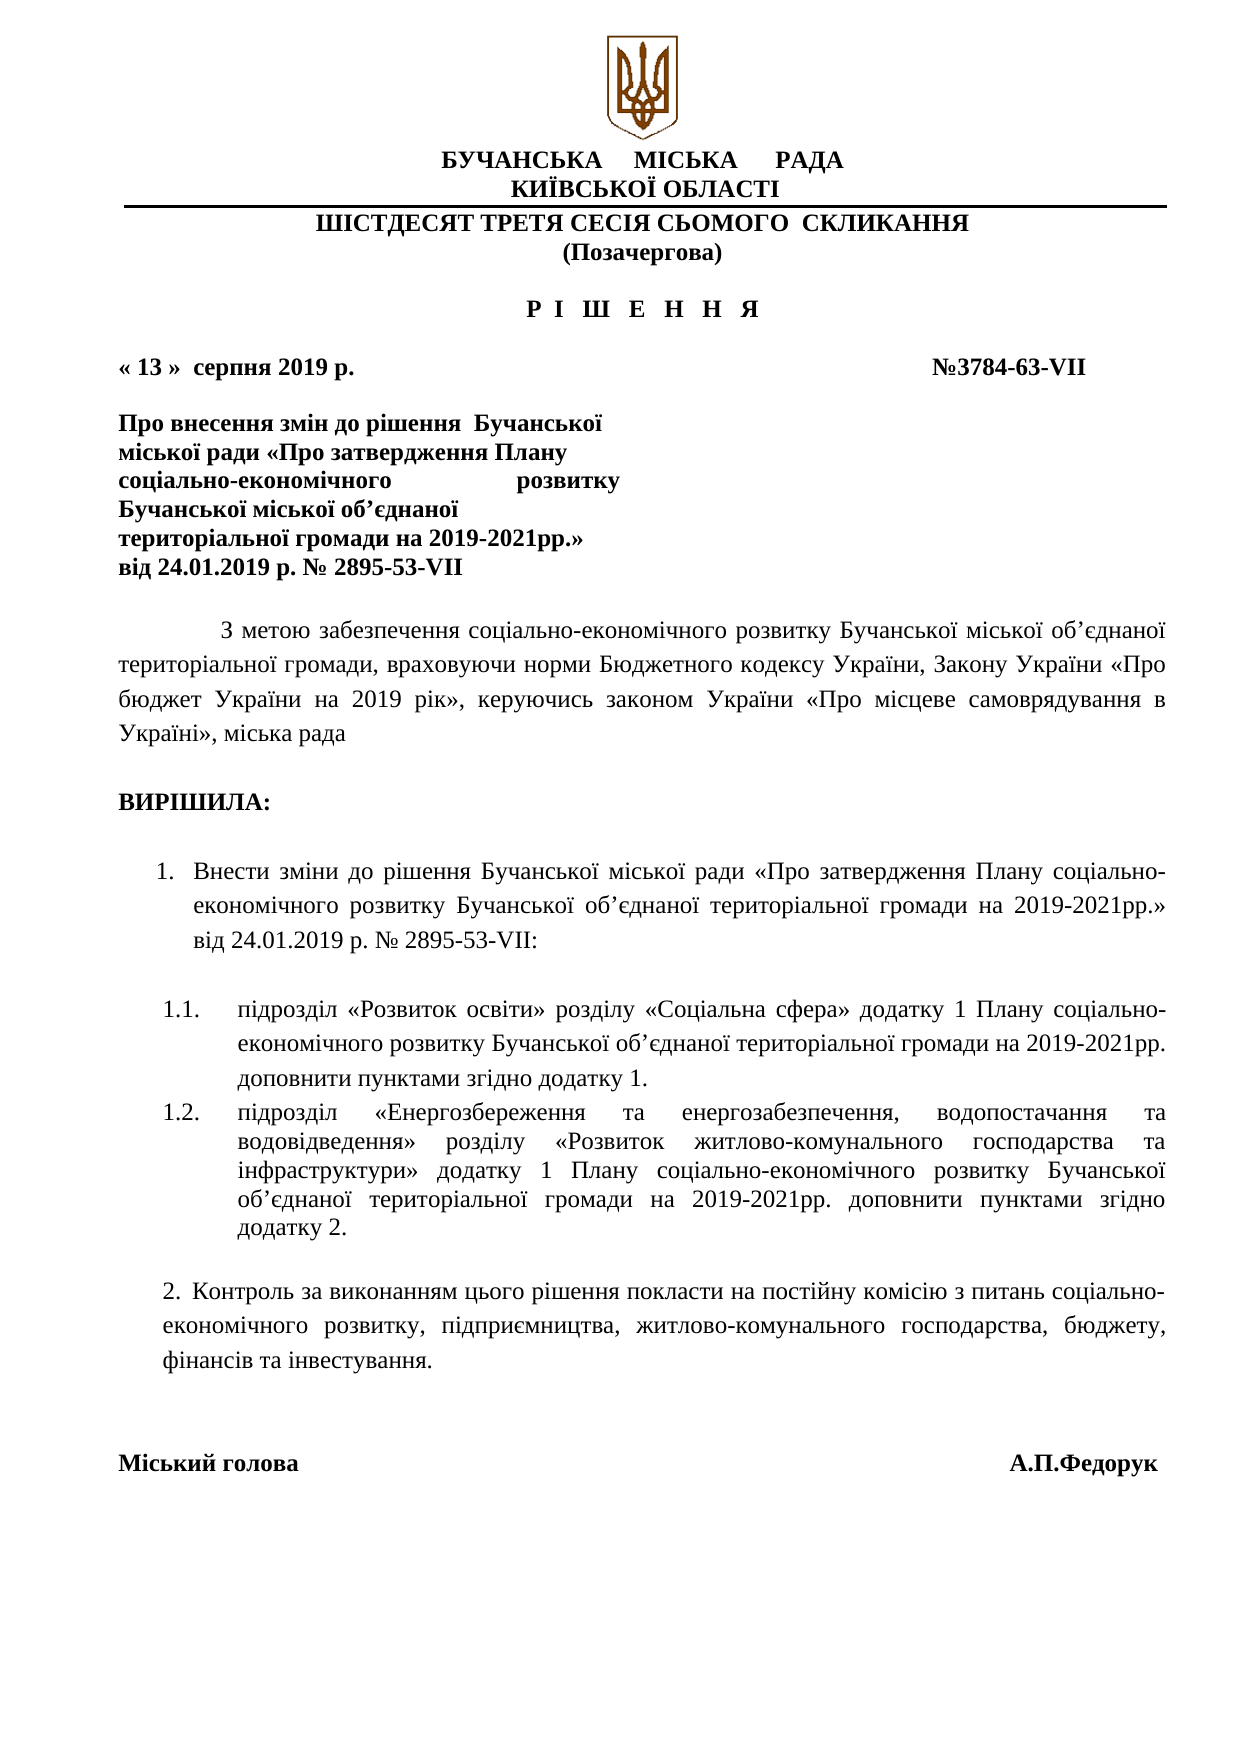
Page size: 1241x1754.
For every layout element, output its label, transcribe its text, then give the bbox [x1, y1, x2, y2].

text територіальної громади на 2019-2021рр.» [118, 523, 620, 552]
list Контроль за виконанням цього рішення покласти на постійну комісію з питань соціально-економічного розвитку, підприємництва, житлово-комунального господарства, бюджету, фінансів та інвестування. [162, 1276, 1167, 1373]
text (Позачергова) [118, 237, 1167, 266]
text Про внесення змін до рішення Бучанської [118, 408, 620, 437]
text З метою забезпечення соціально-економічного розвитку Бучанської міської об’єднаної територіальної громади, враховуючи норми Бюджетного кодексу України, Закону України «Про бюджет України на 2019 рік», керуючись законом України «Про місцеве самоврядування в Україні», міська рада [118, 615, 1167, 747]
text Р І Ш Е Н Н Я [118, 294, 1167, 323]
text БУЧАНСЬКА МІСЬКА РАДА [118, 146, 1167, 174]
list підрозділ «Розвиток освіти» розділу «Соціальна сфера» додатку 1 Плану соціально-економічного розвитку Бучанської об’єднаної територіальної громади на 2019-2021рр. доповнити пунктами згідно додатку 1. [162, 994, 1167, 1092]
text КИЇВСЬКОЇ ОБЛАСТІ [123, 174, 1167, 208]
list Внести зміни до рішення Бучанської міської ради «Про затвердження Плану соціально-економічного розвитку Бучанської об’єднаної територіальної громади на 2019-2021рр.» від 24.01.2019 р. № 2895-53-VII: [156, 856, 1167, 954]
text міської ради «Про затвердження Плану [118, 437, 620, 465]
text ШІСТДЕСЯТ ТРЕТЯ СЕСІЯ СЬОМОГО СКЛИКАННЯ [118, 208, 1167, 237]
text ВИРІШИЛА: [118, 787, 1196, 816]
text « 13 » серпня 2019 р. №3784-63-VII [118, 352, 1167, 381]
text соціально-економічного розвитку Бучанської міської об’єднаної [118, 465, 620, 523]
picture [600, 29, 685, 146]
text від 24.01.2019 р. № 2895-53-VII [118, 552, 620, 580]
text Міський голова А.П.Федорук [118, 1448, 1196, 1477]
list підрозділ «Енергозбереження та енергозабезпечення, водопостачання та водовідведення» розділу «Розвиток житлово-комунального господарства та інфраструктури» додатку 1 Плану соціально-економічного розвитку Бучанської об’єднаної територіальної громади на 2019-2021рр. доповнити пунктами згідно додатку 2. [162, 1097, 1167, 1241]
